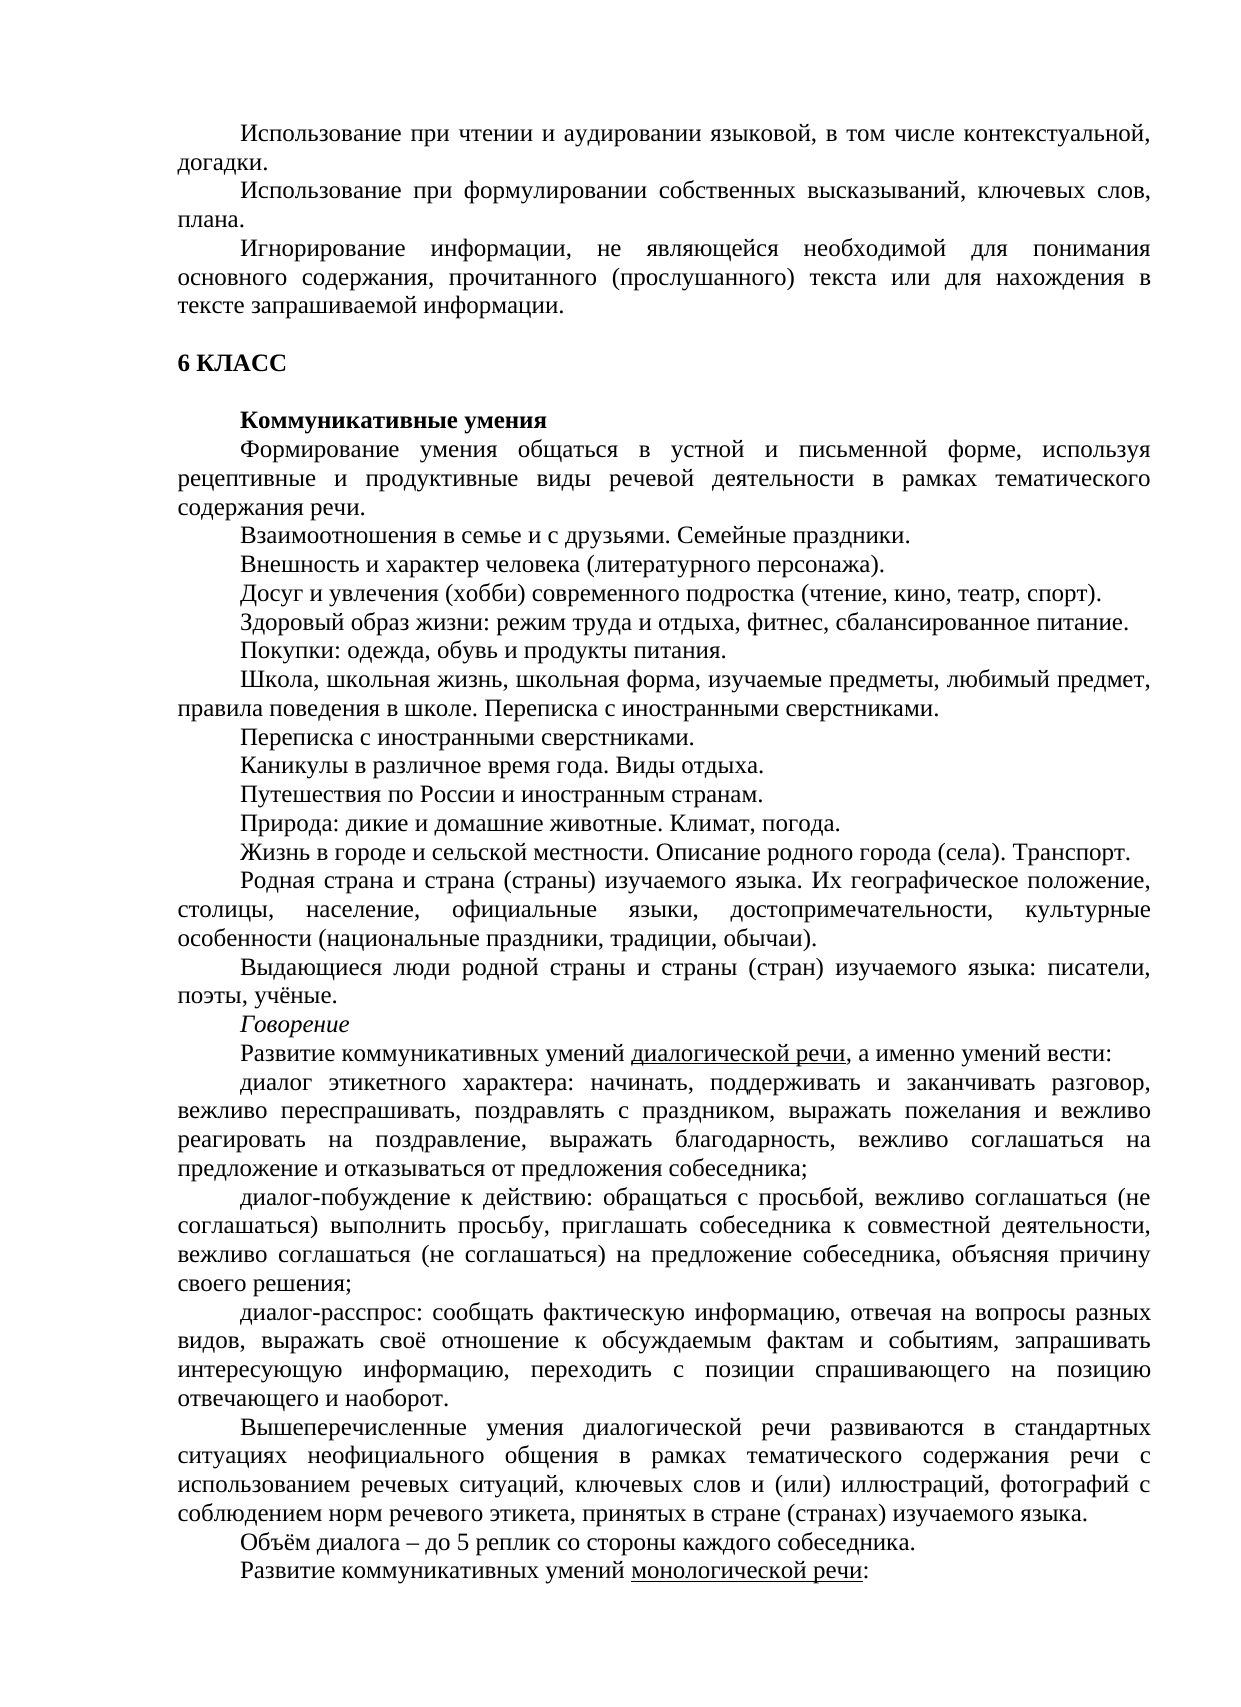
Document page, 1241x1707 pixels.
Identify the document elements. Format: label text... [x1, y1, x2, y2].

text Говорение [177, 1009, 1152, 1038]
text 6 КЛАСС [177, 348, 1152, 377]
text диалог этикетного характера: начинать, поддерживать и заканчивать разговор, вежливо переспрашивать, поздравлять с праздником, выражать пожелания и вежливо реагировать на поздравление, выражать благодарность, вежливо соглашаться на предложение и отказываться от предложения собеседника; [177, 1067, 1152, 1182]
text Здоровый образ жизни: режим труда и отдыха, фитнес, сбалансированное питание. [177, 607, 1152, 636]
text Родная страна и страна (страны) изучаемого языка. Их географическое положение, столицы, население, официальные языки, достопримечательности, культурные особенности (национальные праздники, традиции, обычаи). [177, 866, 1152, 952]
text Взаимоотношения в семье и с друзьями. Семейные праздники. [177, 521, 1152, 549]
text Объём диалога – до 5 реплик со стороны каждого собеседника. [177, 1527, 1152, 1556]
text Использование при формулировании собственных высказываний, ключевых слов, плана. [177, 176, 1152, 233]
text Каникулы в различное время года. Виды отдыха. [177, 751, 1152, 779]
text диалог-побуждение к действию: обращаться с просьбой, вежливо соглашаться (не соглашаться) выполнить просьбу, приглашать собеседника к совместной деятельности, вежливо соглашаться (не соглашаться) на предложение собеседника, объясняя причину своего решения; [177, 1182, 1152, 1297]
text Коммуникативные умения [177, 406, 1152, 434]
text Путешествия по России и иностранным странам. [177, 779, 1152, 808]
text Вышеперечисленные умения диалогической речи развиваются в стандартных ситуациях неофициального общения в рамках тематического содержания речи с использованием речевых ситуаций, ключевых слов и (или) иллюстраций, фотографий с соблюдением норм речевого этикета, принятых в стране (странах) изучаемого языка. [177, 1412, 1152, 1527]
text Развитие коммуникативных умений монологической речи: [177, 1556, 1152, 1584]
text Досуг и увлечения (хобби) современного подростка (чтение, кино, театр, спорт). [177, 578, 1152, 607]
text Внешность и характер человека (литературного персонажа). [177, 549, 1152, 578]
text Использование при чтении и аудировании языковой, в том числе контекстуальной, догадки. [177, 118, 1152, 176]
text Природа: дикие и домашние животные. Климат, погода. [177, 808, 1152, 837]
text Школа, школьная жизнь, школьная форма, изучаемые предметы, любимый предмет, правила поведения в школе. Переписка с иностранными сверстниками. [177, 664, 1152, 722]
text Переписка с иностранными сверстниками. [177, 722, 1152, 751]
text Развитие коммуникативных умений диалогической речи, а именно умений вести: [177, 1038, 1152, 1067]
text Формирование умения общаться в устной и письменной форме, используя рецептивные и продуктивные виды речевой деятельности в рамках тематического содержания речи. [177, 434, 1152, 521]
text Жизнь в городе и сельской местности. Описание родного города (села). Транспорт. [177, 837, 1152, 866]
text Игнорирование информации, не являющейся необходимой для понимания основного содержания, прочитанного (прослушанного) текста или для нахождения в тексте запрашиваемой информации. [177, 233, 1152, 319]
text Покупки: одежда, обувь и продукты питания. [177, 636, 1152, 664]
text Выдающиеся люди родной страны и страны (стран) изучаемого языка: писатели, поэты, учёные. [177, 952, 1152, 1009]
text диалог-расспрос: сообщать фактическую информацию, отвечая на вопросы разных видов, выражать своё отношение к обсуждаемым фактам и событиям, запрашивать интересующую информацию, переходить с позиции спрашивающего на позицию отвечающего и наоборот. [177, 1297, 1152, 1412]
